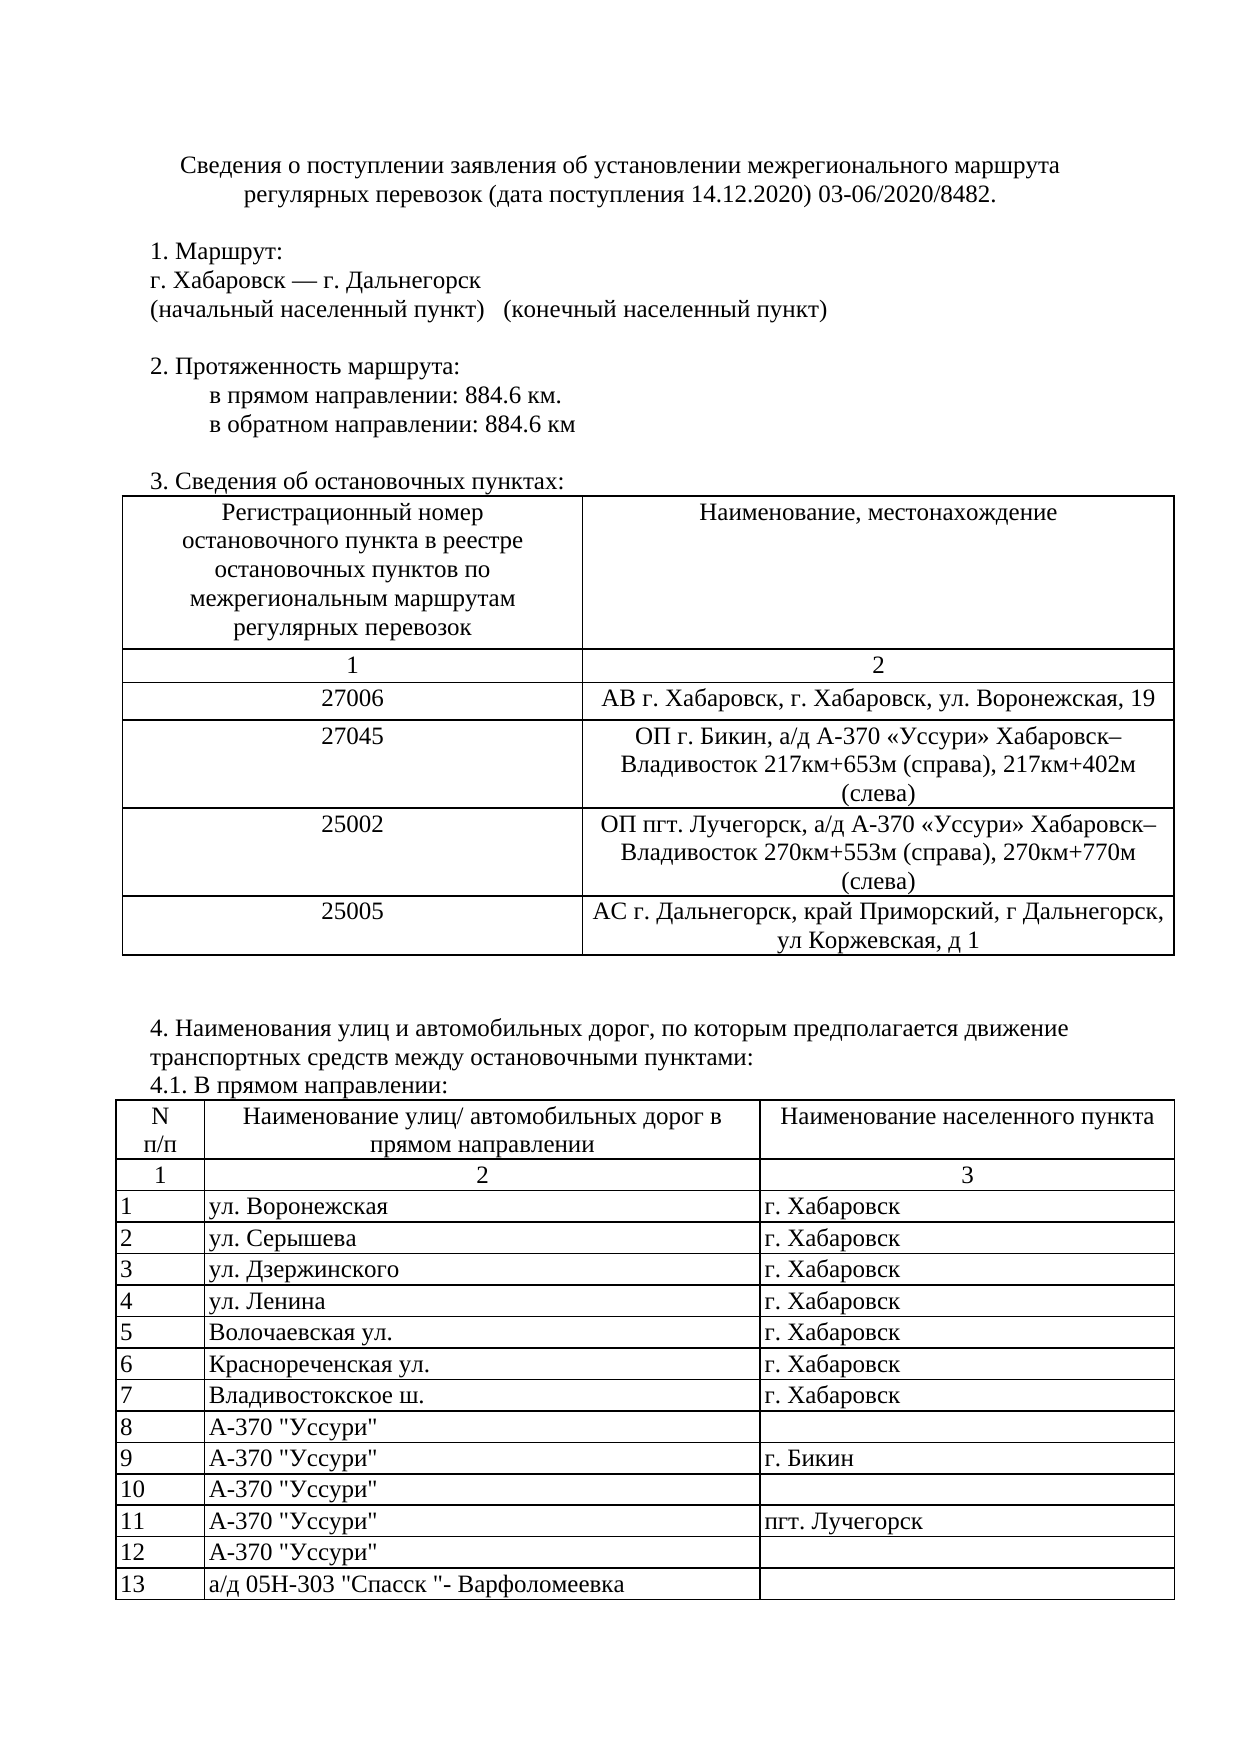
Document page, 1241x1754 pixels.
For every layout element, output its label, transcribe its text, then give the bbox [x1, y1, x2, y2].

table_cell АВ г. Хабаровск, г. Хабаровск, ул. Воронежская, 19 [583, 683, 1173, 719]
text 3. Сведения об остановочных пунктах: [150, 466, 1090, 495]
table_cell 7 [117, 1380, 204, 1410]
table_cell 5 [117, 1317, 204, 1347]
table_cell г. Хабаровск [761, 1349, 1174, 1378]
table_cell 8 [117, 1412, 204, 1441]
table_header Наименование, местонахождение [583, 497, 1173, 648]
table_cell Владивостокское ш. [205, 1380, 759, 1410]
table_cell ОП пгт. Лучегорск, а/д А-370 «Уссури» Хабаровск– Владивосток 270км+553м (справа), 270км+770м (слева) [583, 809, 1173, 895]
table_cell Волочаевская ул. [205, 1317, 759, 1347]
table_cell 2 [117, 1223, 204, 1253]
table_cell А-370 "Уссури" [205, 1412, 759, 1441]
table_cell 13 [117, 1569, 204, 1599]
table_cell [761, 1412, 1174, 1441]
text в обратном направлении: 884.6 км [150, 409, 1090, 437]
text 1. Маршрут: [150, 236, 1090, 265]
table_cell 9 [117, 1443, 204, 1473]
table_cell ОП г. Бикин, а/д А-370 «Уссури» Хабаровск– Владивосток 217км+653м (справа), 217км+402м (слева) [583, 721, 1173, 807]
table_cell [761, 1537, 1174, 1567]
table_header Регистрационный номер остановочного пункта в реестре остановочных пунктов по межрегиональным маршрутам регулярных перевозок [123, 497, 582, 648]
table_cell ул. Дзержинского [205, 1254, 759, 1284]
table_cell А-370 "Уссури" [205, 1443, 759, 1473]
table_cell АС г. Дальнегорск, край Приморский, г Дальнегорск, ул Коржевская, д 1 [583, 897, 1173, 954]
table_cell 27045 [123, 721, 582, 807]
table_cell г. Хабаровск [761, 1254, 1174, 1284]
text 2. Протяженность маршрута: [150, 351, 1090, 380]
table_cell 27006 [123, 683, 582, 719]
table_cell 1 [123, 650, 582, 681]
table_cell А-370 "Уссури" [205, 1506, 759, 1536]
table_cell 11 [117, 1506, 204, 1536]
table_cell ул. Серышева [205, 1223, 759, 1253]
text Сведения о поступлении заявления об установлении межрегионального маршрута регулярных перевозок (дата поступления 14.12.2020) 03-06/2020/8482. [150, 150, 1090, 207]
table_cell г. Хабаровск [761, 1223, 1174, 1253]
table_cell 25005 [123, 897, 582, 954]
table_cell [761, 1475, 1174, 1504]
text 4.1. В прямом направлении: [150, 1071, 1090, 1099]
text в прямом направлении: 884.6 км. [150, 380, 1090, 409]
table_cell ул. Ленина [205, 1286, 759, 1316]
table_cell 25002 [123, 809, 582, 895]
table_cell 4 [117, 1286, 204, 1316]
table_cell г. Хабаровск [761, 1380, 1174, 1410]
table_cell 2 [583, 650, 1173, 681]
table_header Наименование улиц/ автомобильных дорог в прямом направлении [205, 1101, 759, 1158]
text (начальный населенный пункт) (конечный населенный пункт) [150, 294, 1090, 322]
table_cell а/д 05Н-303 "Спасск "- Варфоломеевка [205, 1569, 759, 1599]
table_cell [761, 1569, 1174, 1599]
table_cell г. Бикин [761, 1443, 1174, 1473]
table_cell 12 [117, 1537, 204, 1567]
table_cell 3 [761, 1160, 1174, 1190]
table_header N п/п [117, 1101, 204, 1158]
table_cell г. Хабаровск [761, 1191, 1174, 1221]
table_cell пгт. Лучегорск [761, 1506, 1174, 1536]
table_cell 3 [117, 1254, 204, 1284]
text 4. Наименования улиц и автомобильных дорог, по которым предполагается движение транспортных средств между остановочными пунктами: [150, 1013, 1090, 1071]
table_cell 2 [205, 1160, 759, 1190]
table_cell г. Хабаровск [761, 1317, 1174, 1347]
text г. Хабаровск — г. Дальнегорск [150, 265, 1090, 294]
table_cell 1 [117, 1160, 204, 1190]
table_cell А-370 "Уссури" [205, 1537, 759, 1567]
table_cell г. Хабаровск [761, 1286, 1174, 1316]
table_header Наименование населенного пункта [761, 1101, 1174, 1158]
table_cell 1 [117, 1191, 204, 1221]
table_cell 10 [117, 1475, 204, 1504]
table_cell Краснореченская ул. [205, 1349, 759, 1378]
table_cell 6 [117, 1349, 204, 1378]
table_cell А-370 "Уссури" [205, 1475, 759, 1504]
table_cell ул. Воронежская [205, 1191, 759, 1221]
